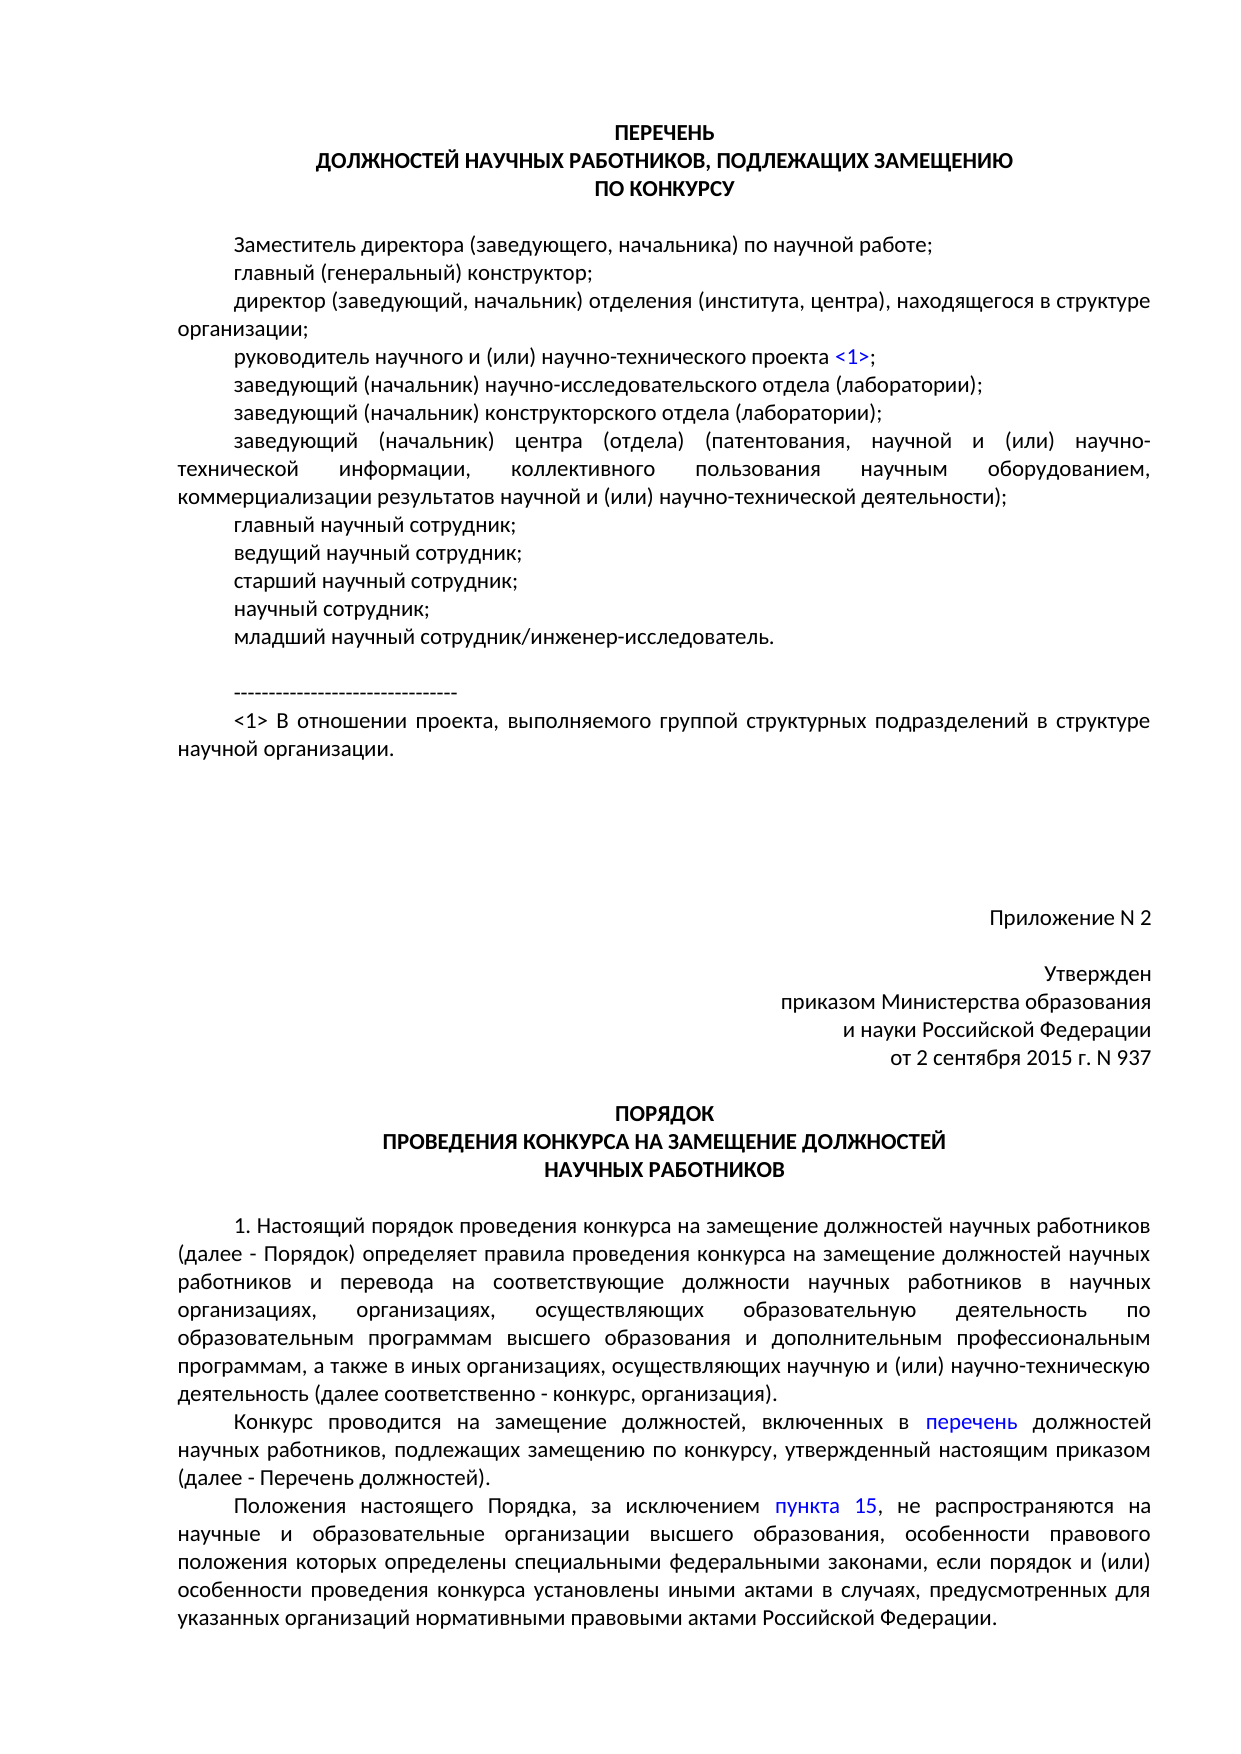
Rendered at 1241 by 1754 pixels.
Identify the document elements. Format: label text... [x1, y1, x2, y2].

text научный сотрудник; [177, 594, 1152, 622]
title ПОРЯДОК [177, 1099, 1152, 1127]
text Положения настоящего Порядка, за исключением пункта 15, не распространяются на научные и образовательные организации высшего образования, особенности правового положения которых определены специальными федеральными законами, если порядок и (или) особенности проведения конкурса установлены иными актами в случаях, предусмотренных для указанных организаций нормативными правовыми актами Российской Федерации. [177, 1491, 1152, 1631]
text главный научный сотрудник; [177, 510, 1152, 538]
text и науки Российской Федерации [177, 1015, 1152, 1043]
text Конкурс проводится на замещение должностей, включенных в перечень должностей научных работников, подлежащих замещению по конкурсу, утвержденный настоящим приказом (далее - Перечень должностей). [177, 1407, 1152, 1491]
title ПРОВЕДЕНИЯ КОНКУРСА НА ЗАМЕЩЕНИЕ ДОЛЖНОСТЕЙ [177, 1127, 1152, 1155]
text заведующий (начальник) конструкторского отдела (лаборатории); [177, 398, 1152, 426]
text директор (заведующий, начальник) отделения (института, центра), находящегося в структуре организации; [177, 286, 1152, 342]
text заведующий (начальник) научно-исследовательского отдела (лаборатории); [177, 370, 1152, 398]
text 1. Настоящий порядок проведения конкурса на замещение должностей научных работников (далее - Порядок) определяет правила проведения конкурса на замещение должностей научных работников и перевода на соответствующие должности научных работников в научных организациях, организациях, осуществляющих образовательную деятельность по образовательным программам высшего образования и дополнительным профессиональным программам, а также в иных организациях, осуществляющих научную и (или) научно-техническую деятельность (далее соответственно - конкурс, организация). [177, 1211, 1152, 1407]
text Заместитель директора (заведующего, начальника) по научной работе; [177, 230, 1152, 258]
title ПЕРЕЧЕНЬ [177, 118, 1152, 146]
text Утвержден [177, 959, 1152, 987]
text старший научный сотрудник; [177, 566, 1152, 594]
text Приложение N 2 [177, 903, 1152, 931]
text заведующий (начальник) центра (отдела) (патентования, научной и (или) научно-технической информации, коллективного пользования научным оборудованием, коммерциализации результатов научной и (или) научно-технической деятельности); [177, 426, 1152, 510]
text руководитель научного и (или) научно-технического проекта <1>; [177, 342, 1152, 370]
text ведущий научный сотрудник; [177, 538, 1152, 566]
title ДОЛЖНОСТЕЙ НАУЧНЫХ РАБОТНИКОВ, ПОДЛЕЖАЩИХ ЗАМЕЩЕНИЮ [177, 146, 1152, 174]
title ПО КОНКУРСУ [177, 174, 1152, 202]
text младший научный сотрудник/инженер-исследователь. [177, 622, 1152, 651]
text главный (генеральный) конструктор; [177, 258, 1152, 286]
text приказом Министерства образования [177, 987, 1152, 1015]
text -------------------------------- [177, 678, 1152, 707]
title НАУЧНЫХ РАБОТНИКОВ [177, 1155, 1152, 1183]
text от 2 сентября 2015 г. N 937 [177, 1043, 1152, 1071]
text <1> В отношении проекта, выполняемого группой структурных подразделений в структуре научной организации. [177, 707, 1152, 763]
